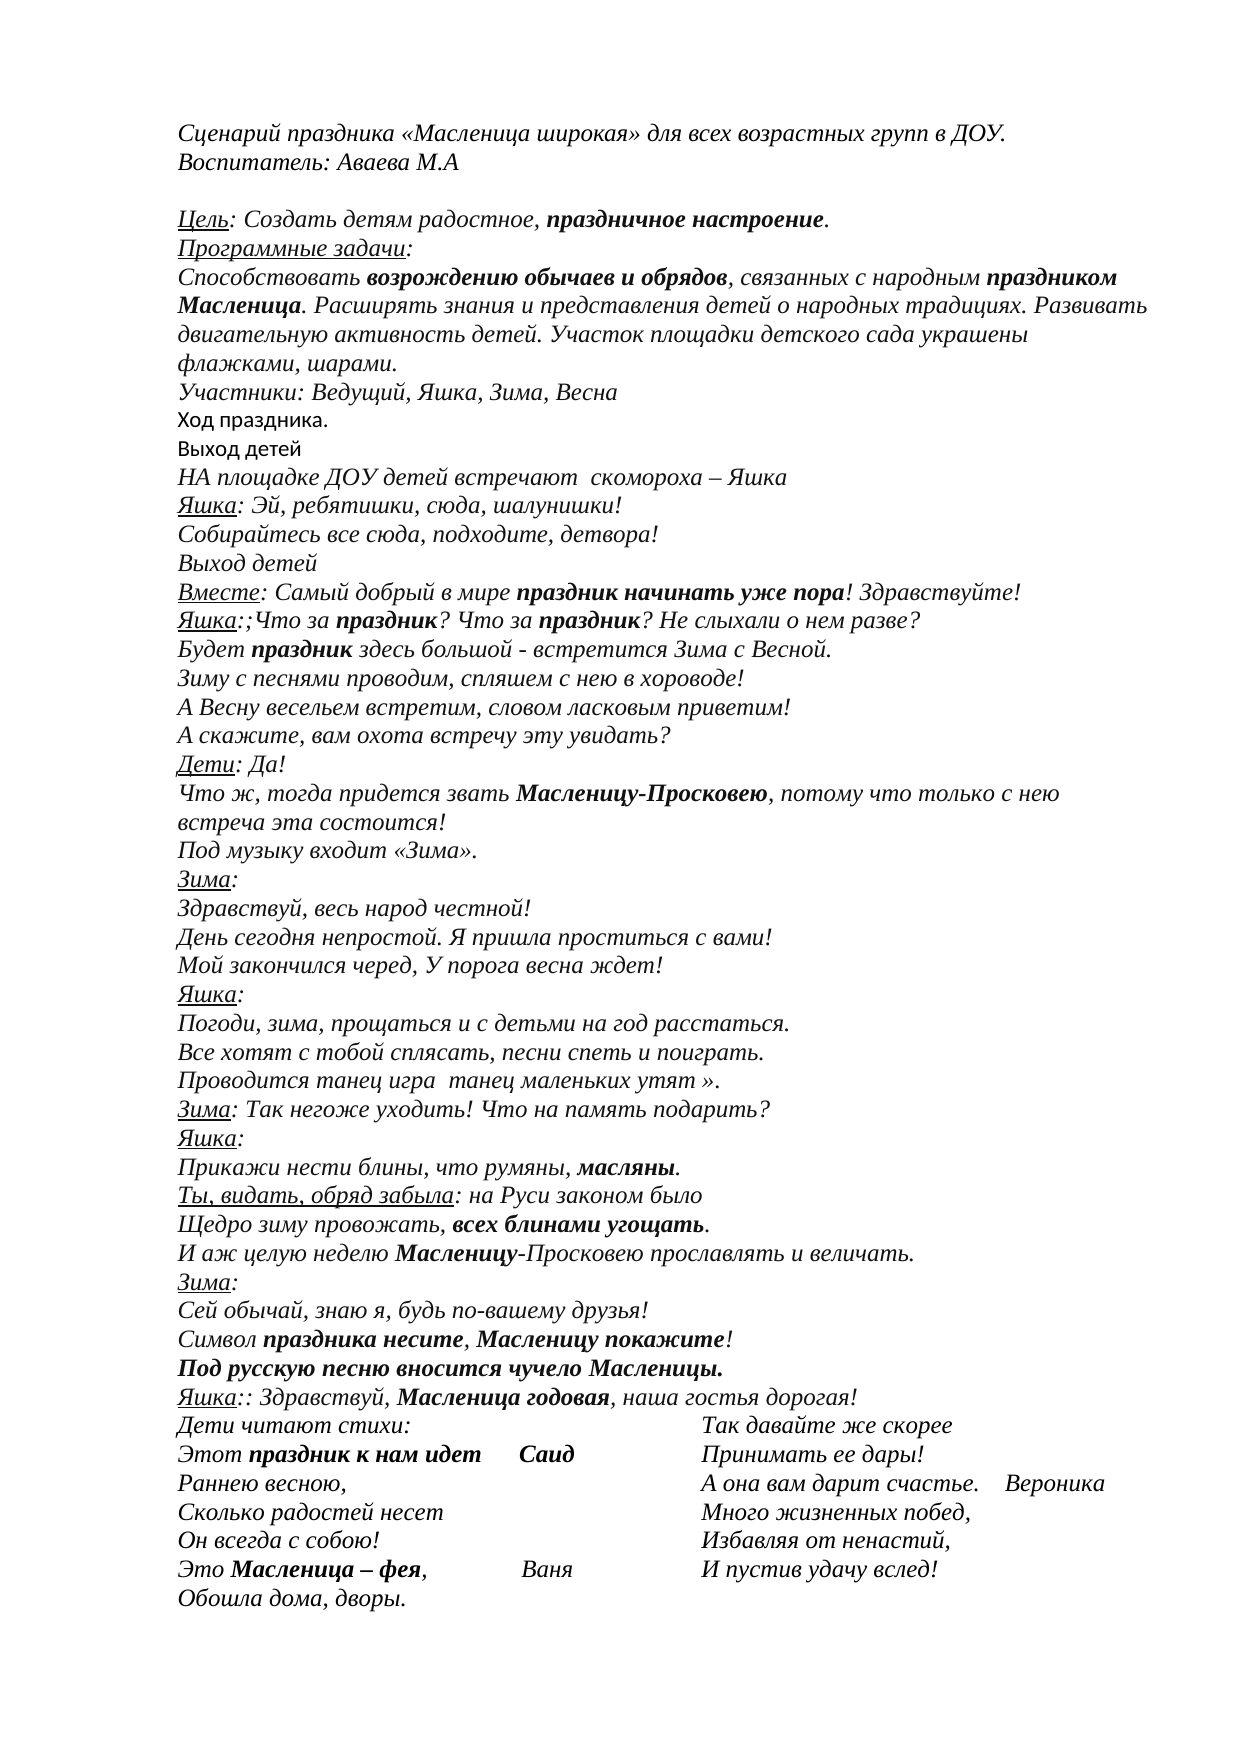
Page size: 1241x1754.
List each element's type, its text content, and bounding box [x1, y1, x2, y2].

text Под музыку входит «Зима». [177, 835, 1152, 864]
text Собирайтесь все сюда, подходите, детвора! [177, 519, 1152, 548]
text Сценарий праздника «Масленица широкая» для всех возрастных групп в ДОУ. [177, 118, 1152, 147]
text Все хотят с тобой сплясать, песни спеть и поиграть. [177, 1037, 1152, 1065]
text Ты, видать, обряд забыла: на Руси законом было [177, 1180, 1152, 1209]
text Яшка: [177, 1123, 1152, 1152]
text Выход детей [177, 434, 1152, 462]
text День сегодня непростой. Я пришла проститься с вами! [177, 922, 1152, 950]
text НА площадке ДОУ детей встречают скомороха – Яшка [177, 462, 1152, 490]
text Под русскую песню вносится чучело Масленицы. [177, 1353, 1152, 1382]
text Принимать ее дары! [701, 1439, 1152, 1468]
text И аж целую неделю Масленицу-Просковею прославлять и величать. [177, 1238, 1152, 1267]
text Зима: [177, 1267, 1152, 1295]
text Дети: Да! [177, 749, 1152, 778]
text Это Масленица – фея, Ваня [177, 1554, 627, 1583]
text Программные задачи: [177, 233, 1152, 262]
text Он всегда с собою! [177, 1525, 627, 1554]
text Цель: Создать детям радостное, праздничное настроение. [177, 204, 1152, 233]
text Зима: Так негоже уходить! Что на память подарить? [177, 1094, 1152, 1123]
text Ход праздника. [177, 406, 1152, 434]
text Здравствуй, весь народ честной! [177, 893, 1152, 922]
text Что ж, тогда придется звать Масленицу-Просковею, потому что только с нею встреча эта состоится! [177, 778, 1152, 835]
text Яшка: [177, 979, 1152, 1008]
text Проводится танец игра танец маленьких утят ». [177, 1065, 1152, 1094]
text Избавляя от ненастий, [701, 1525, 1152, 1554]
text Этот праздник к нам идет Саид [177, 1439, 627, 1468]
text Яшка:: Здравствуй, Масленица годовая, наша гостья дорогая! [177, 1382, 1152, 1410]
text Прикажи нести блины, что румяны, масляны. [177, 1152, 1152, 1180]
text Обошла дома, дворы. [177, 1583, 627, 1612]
text Сей обычай, знаю я, будь по-вашему друзья! [177, 1295, 1152, 1324]
text А Весну весельем встретим, словом ласковым приветим! [177, 692, 1152, 720]
text Погоди, зима, прощаться и с детьми на год расстаться. [177, 1008, 1152, 1037]
text А она вам дарит счастье. Вероника [701, 1468, 1152, 1497]
text Будет праздник здесь большой - встретится Зима с Весной. [177, 634, 1152, 663]
text Много жизненных побед, [701, 1497, 1152, 1525]
text Вместе: Самый добрый в мире праздник начинать уже пора! Здравствуйте! [177, 577, 1152, 605]
text Мой закончился черед, У порога весна ждет! [177, 950, 1152, 979]
text Яшка:;Что за праздник? Что за праздник? Не слыхали о нем разве? [177, 605, 1152, 634]
text Сколько радостей несет [177, 1497, 627, 1525]
text Символ праздника несите, Масленицу покажите! [177, 1324, 1152, 1353]
text А скажите, вам охота встречу эту увидать? [177, 720, 1152, 749]
text Щедро зиму провожать, всех блинами угощать. [177, 1209, 1152, 1238]
text Дети читают стихи: [177, 1410, 627, 1439]
text Зима: [177, 864, 1152, 893]
text Раннею весною, [177, 1468, 627, 1497]
text Выход детей [177, 548, 1152, 577]
text Воспитатель: Аваева М.А [177, 147, 1152, 176]
text Яшка: Эй, ребятишки, сюда, шалунишки! [177, 490, 1152, 519]
text Участники: Ведущий, Яшка, Зима, Весна [177, 377, 1152, 406]
text Зиму с песнями проводим, спляшем с нею в хороводе! [177, 663, 1152, 692]
text Так давайте же скорее [701, 1410, 1152, 1439]
text И пустив удачу вслед! [701, 1554, 1152, 1583]
text Способствовать возрождению обычаев и обрядов, связанных с народным праздником Масленица. Расширять знания и представления детей о народных традициях. Развивать двигательную активность детей. Участок площадки детского сада украшены флажками, шарами. [177, 262, 1152, 377]
